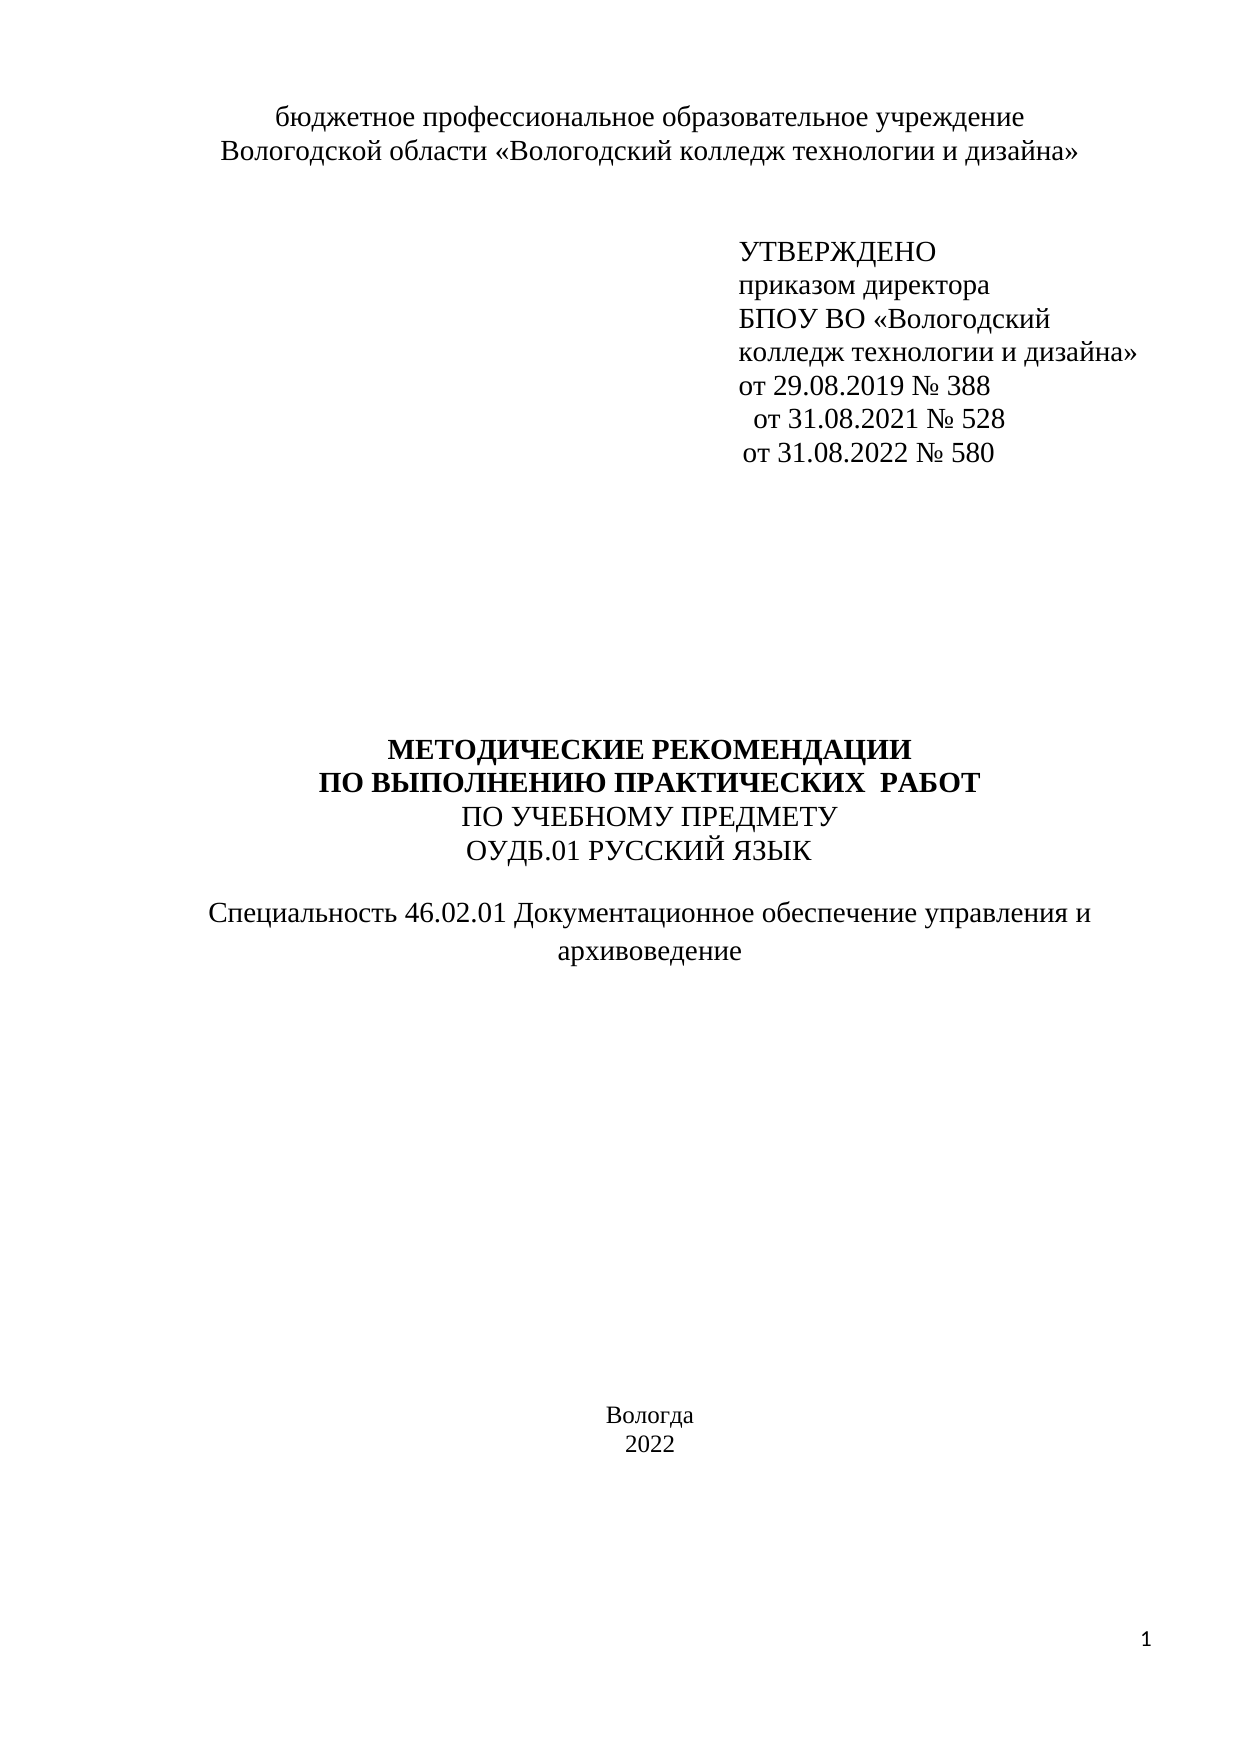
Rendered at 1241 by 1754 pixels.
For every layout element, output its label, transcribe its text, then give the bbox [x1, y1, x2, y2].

text ПО УЧЕБНОМУ ПРЕДМЕТУ [148, 799, 1152, 833]
text бюджетное профессиональное образовательное учреждение [148, 99, 1152, 133]
text от 29.08.2019 № 388 [738, 368, 1152, 401]
text Специальность 46.02.01 Документационное обеспечение управления и архивоведение [148, 895, 1152, 967]
text Вологда [148, 1400, 1152, 1429]
text МЕТОДИЧЕСКИЕ РЕКОМЕНДАЦИИ [148, 732, 1152, 766]
text от 31.08.2021 № 528 [753, 401, 1152, 435]
text от 31.08.2022 № 580 [148, 435, 1152, 468]
text БПОУ ВО «Вологодский колледж технологии и дизайна» [738, 301, 1152, 368]
text ПО ВЫПОЛНЕНИЮ ПРАКТИЧЕСКИХ РАБОТ [148, 766, 1152, 799]
text приказом директора [738, 267, 1152, 301]
text ОУДБ.01 РУССКИЙ ЯЗЫК [148, 833, 1152, 866]
text Вологодской области «Вологодский колледж технологии и дизайна» [148, 133, 1152, 167]
text УТВЕРЖДЕНО [738, 234, 1152, 267]
text 2022 [148, 1429, 1152, 1458]
